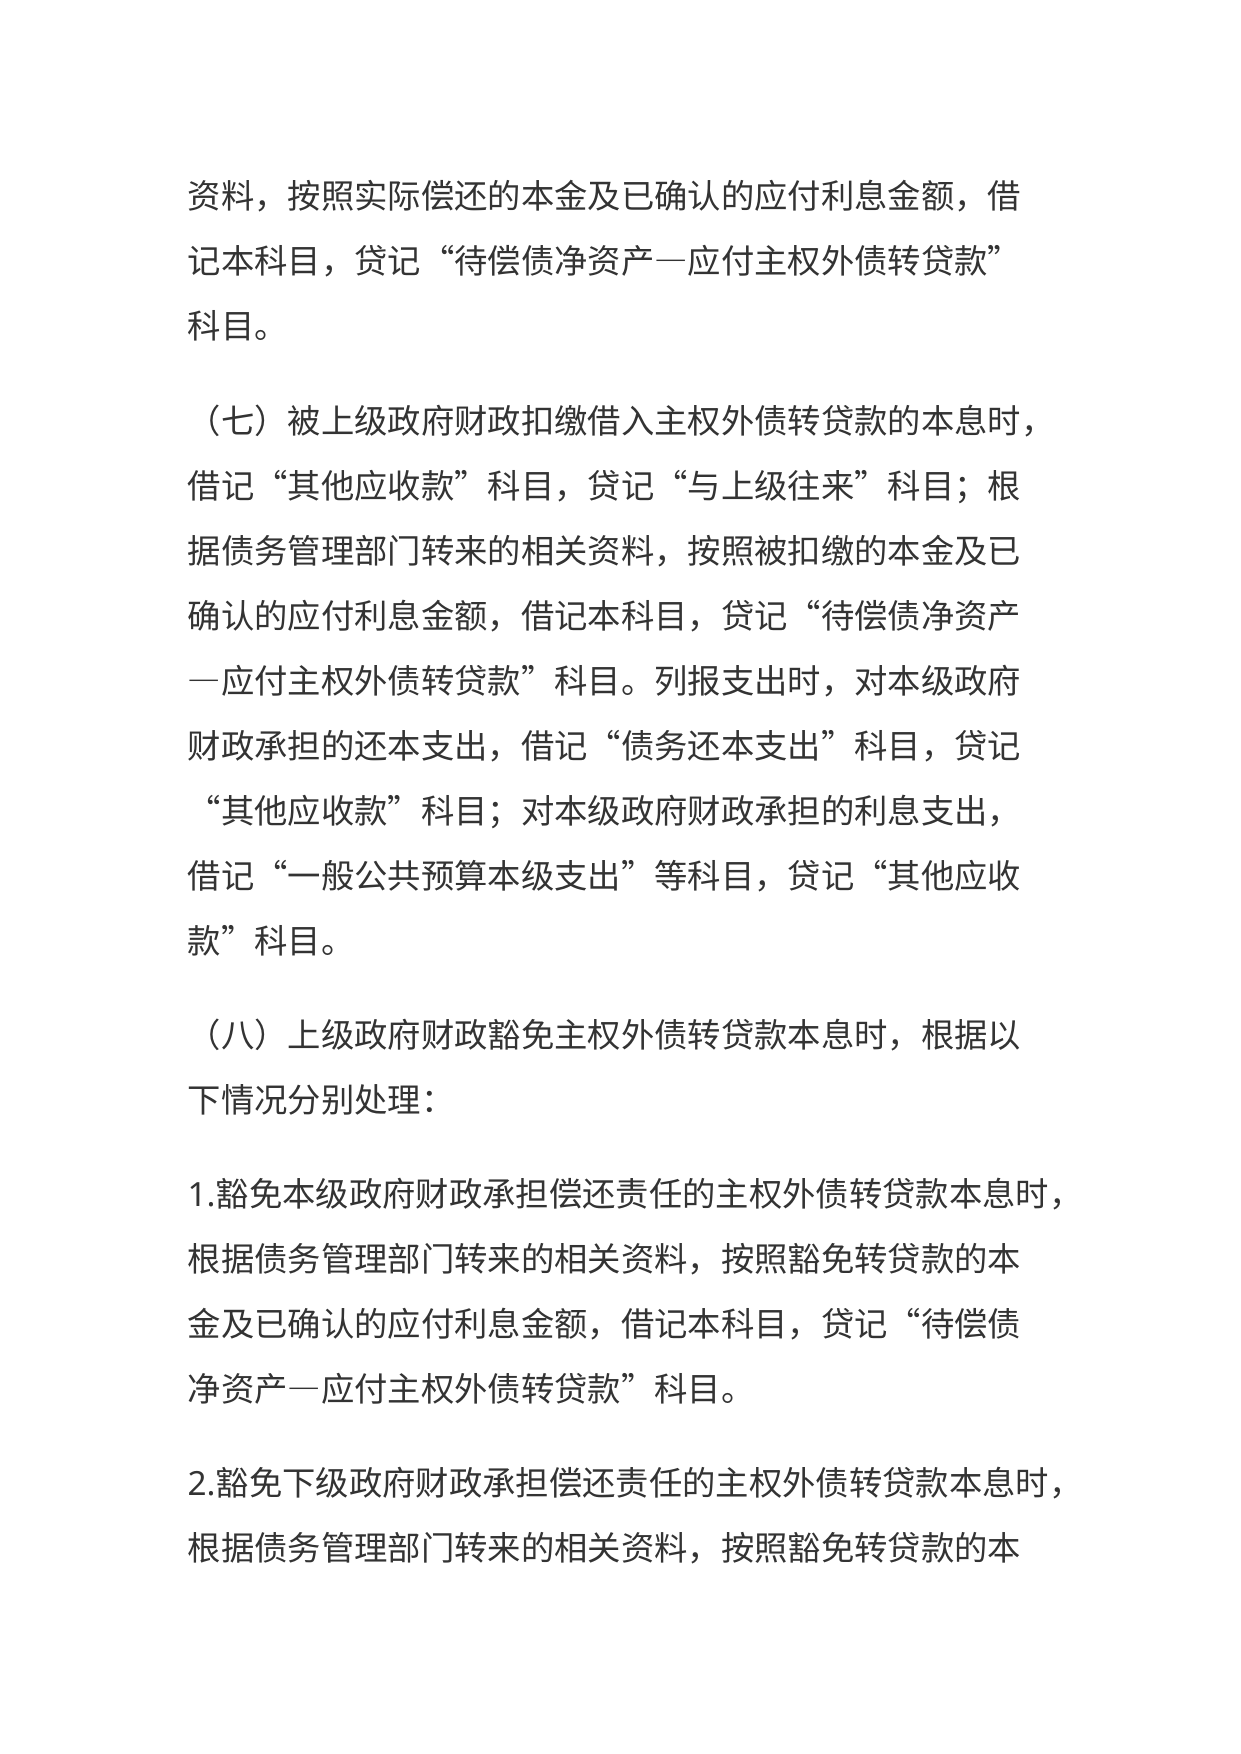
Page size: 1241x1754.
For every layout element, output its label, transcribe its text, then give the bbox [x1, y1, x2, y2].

text 1.豁免本级政府财政承担偿还责任的主权外债转贷款本息时，根据债务管理部门转来的相关资料，按照豁免转贷款的本金及已确认的应付利息金额，借记本科目，贷记“待偿债净资产—应付主权外债转贷款”科目。 [187, 1159, 1053, 1419]
text （八）上级政府财政豁免主权外债转贷款本息时，根据以下情况分别处理： [187, 1000, 1053, 1130]
text （七）被上级政府财政扣缴借入主权外债转贷款的本息时，借记“其他应收款”科目，贷记“与上级往来”科目；根据债务管理部门转来的相关资料，按照被扣缴的本金及已确认的应付利息金额，借记本科目，贷记“待偿债净资产—应付主权外债转贷款”科目。列报支出时，对本级政府财政承担的还本支出，借记“债务还本支出”科目，贷记“其他应收款”科目；对本级政府财政承担的利息支出，借记“一般公共预算本级支出”等科目，贷记“其他应收款”科目。 [187, 386, 1053, 971]
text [187, 162, 1053, 357]
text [187, 1449, 1053, 1579]
